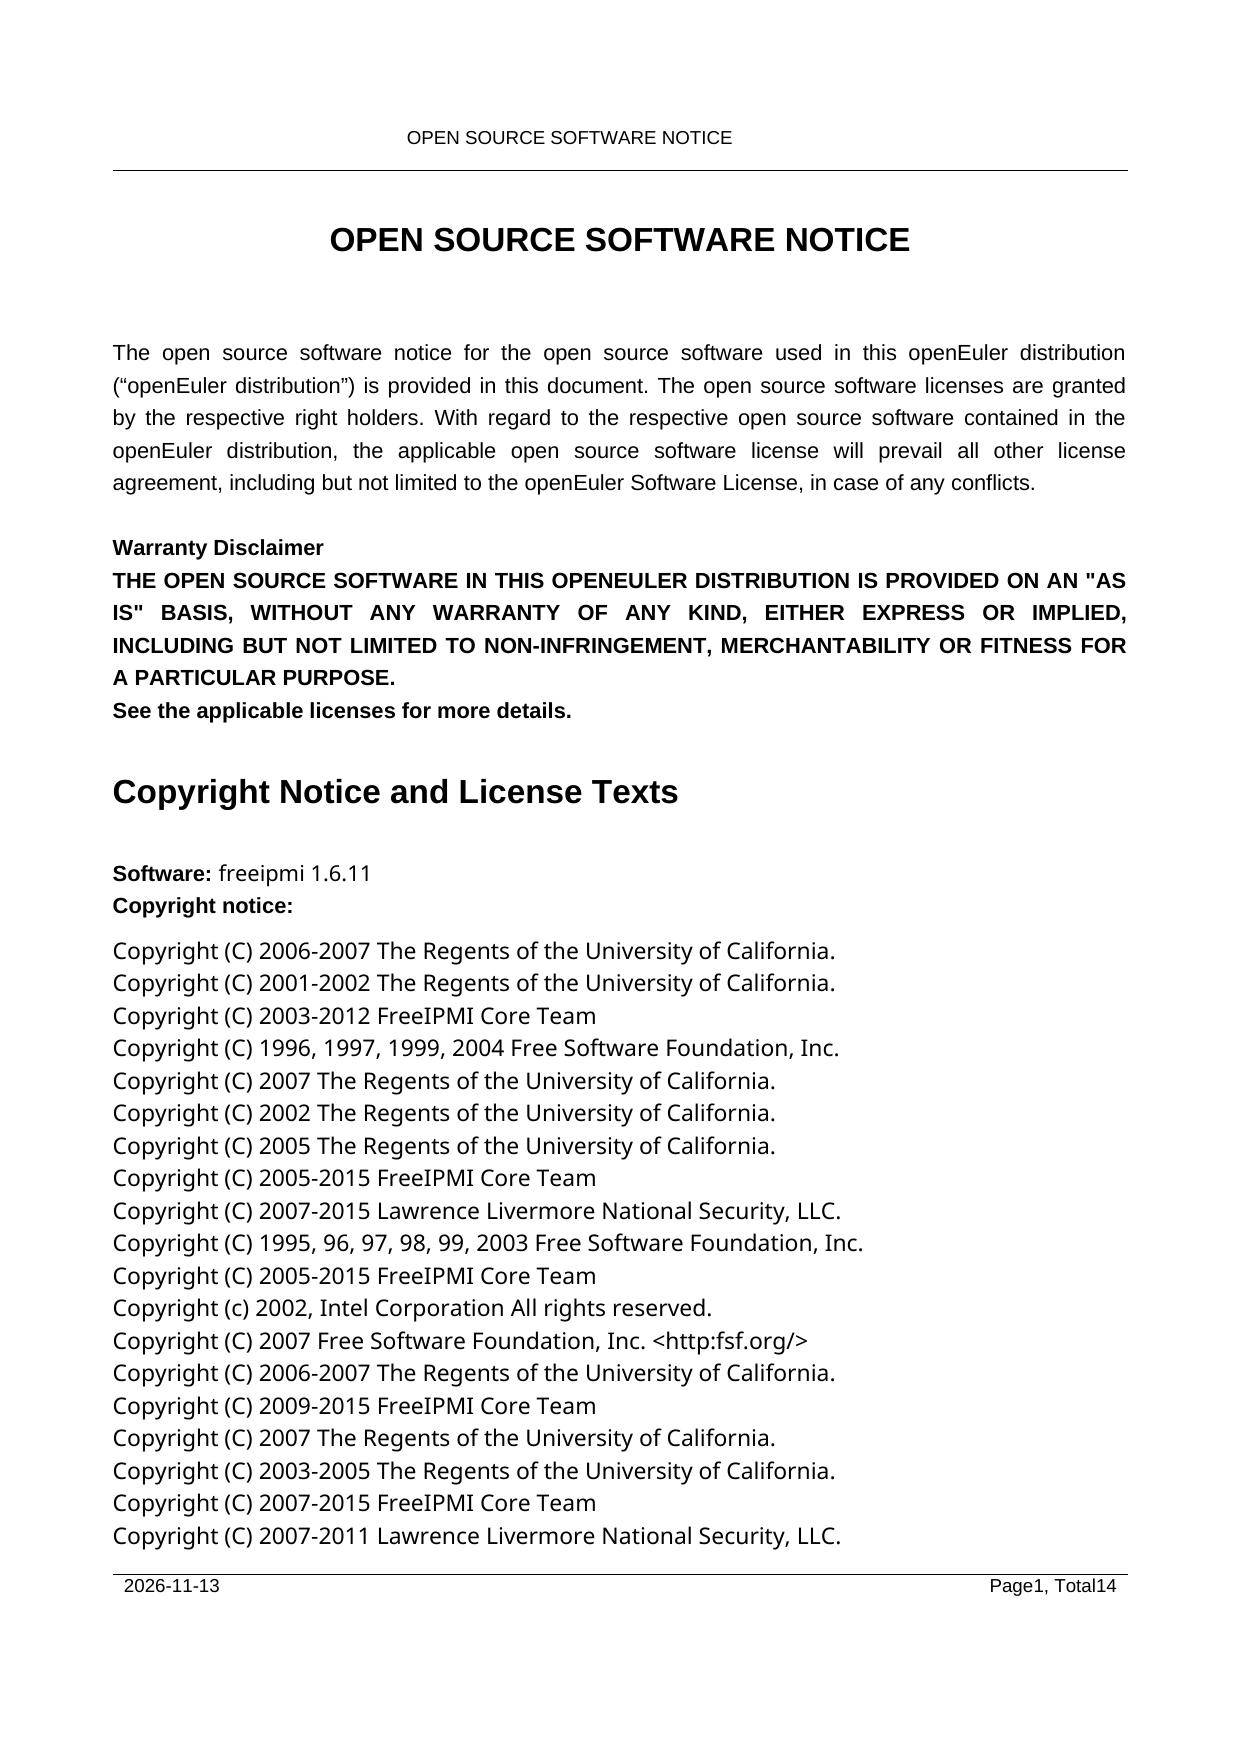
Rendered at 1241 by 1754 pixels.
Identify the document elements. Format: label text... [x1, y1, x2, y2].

text Copyright Notice and License Texts [112, 759, 1128, 824]
text Warranty Disclaimer [112, 531, 1128, 564]
title Software: freeipmi 1.6.11 [112, 856, 1128, 889]
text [112, 934, 1128, 1551]
text OPEN SOURCE SOFTWARE NOTICE [112, 206, 1128, 271]
text The open source software notice for the open source software used in this openEuler distribution (“openEuler distribution”) is provided in this document. The open source software licenses are granted by the respective right holders. With regard to the respective open source software contained in the openEuler distribution, the applicable open source software license will prevail all other license agreement, including but not limited to the openEuler Software License, in case of any conflicts. [112, 336, 1128, 499]
text THE OPEN SOURCE SOFTWARE IN THIS OPENEULER DISTRIBUTION IS PROVIDED ON AN "AS IS" BASIS, WITHOUT ANY WARRANTY OF ANY KIND, EITHER EXPRESS OR IMPLIED, INCLUDING BUT NOT LIMITED TO NON-INFRINGEMENT, MERCHANTABILITY OR FITNESS FOR A PARTICULAR PURPOSE. See the applicable licenses for more details. [112, 564, 1128, 726]
text Copyright notice: [112, 889, 1128, 921]
